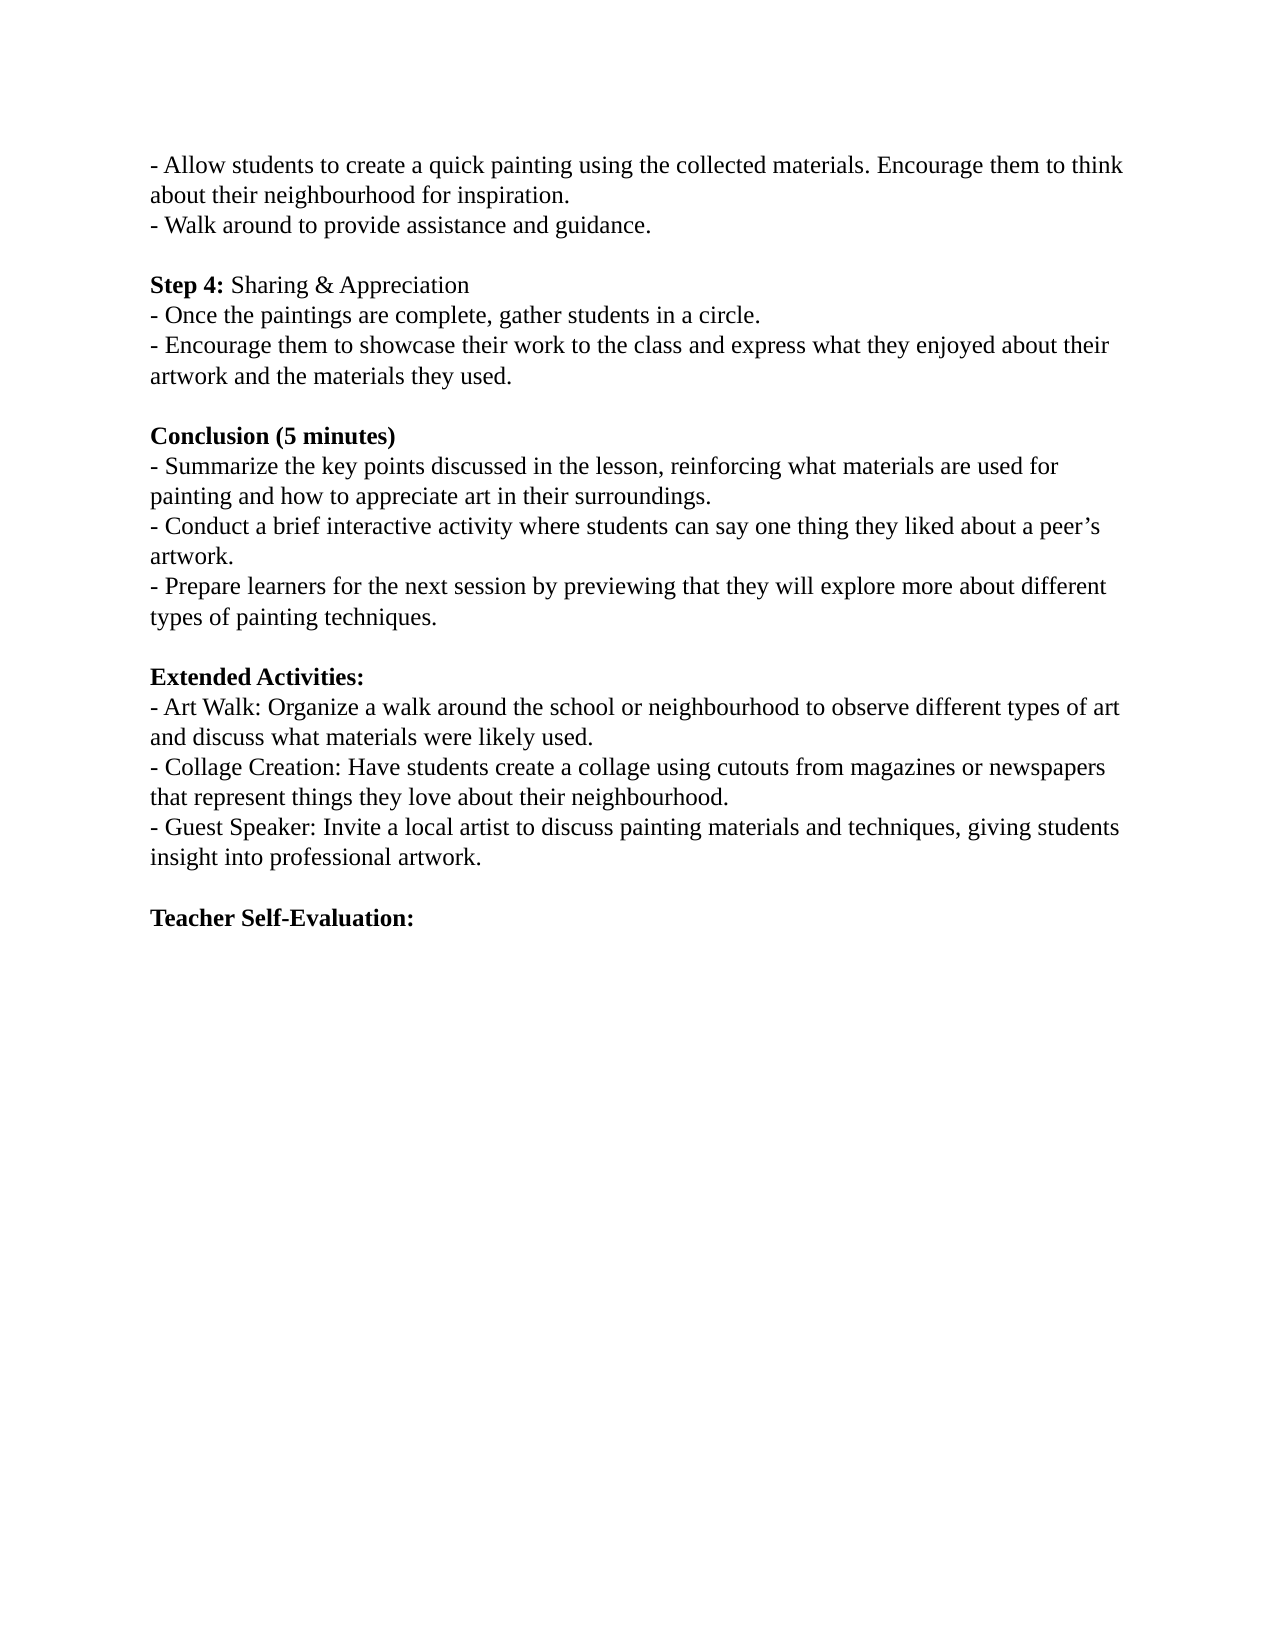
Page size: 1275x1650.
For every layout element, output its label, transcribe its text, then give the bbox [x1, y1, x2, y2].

text Conclusion (5 minutes) [150, 421, 1125, 450]
text - Prepare learners for the next session by previewing that they will explore more about different types of painting techniques. [150, 571, 1125, 630]
text - Allow students to create a quick painting using the collected materials. Encourage them to think about their neighbourhood for inspiration. [150, 150, 1125, 209]
text - Conduct a brief interactive activity where students can say one thing they liked about a peer’s artwork. [150, 511, 1125, 570]
text - Once the paintings are complete, gather students in a circle. [150, 301, 1125, 329]
text Extended Activities: [150, 662, 1125, 691]
text - Encourage them to showcase their work to the class and express what they enjoyed about their artwork and the materials they used. [150, 331, 1125, 389]
text - Summarize the key points discussed in the lesson, reinforcing what materials are used for painting and how to appreciate art in their surroundings. [150, 451, 1125, 510]
text Step 4: Sharing & Appreciation [150, 270, 1125, 299]
text - Guest Speaker: Invite a local artist to discuss painting materials and techniques, giving students insight into professional artwork. [150, 812, 1125, 871]
text - Collage Creation: Have students create a collage using cutouts from magazines or newspapers that represent things they love about their neighbourhood. [150, 752, 1125, 811]
text - Art Walk: Organize a walk around the school or neighbourhood to observe different types of art and discuss what materials were likely used. [150, 692, 1125, 751]
text Teacher Self-Evaluation: [150, 903, 1125, 931]
text - Walk around to provide assistance and guidance. [150, 210, 1125, 239]
